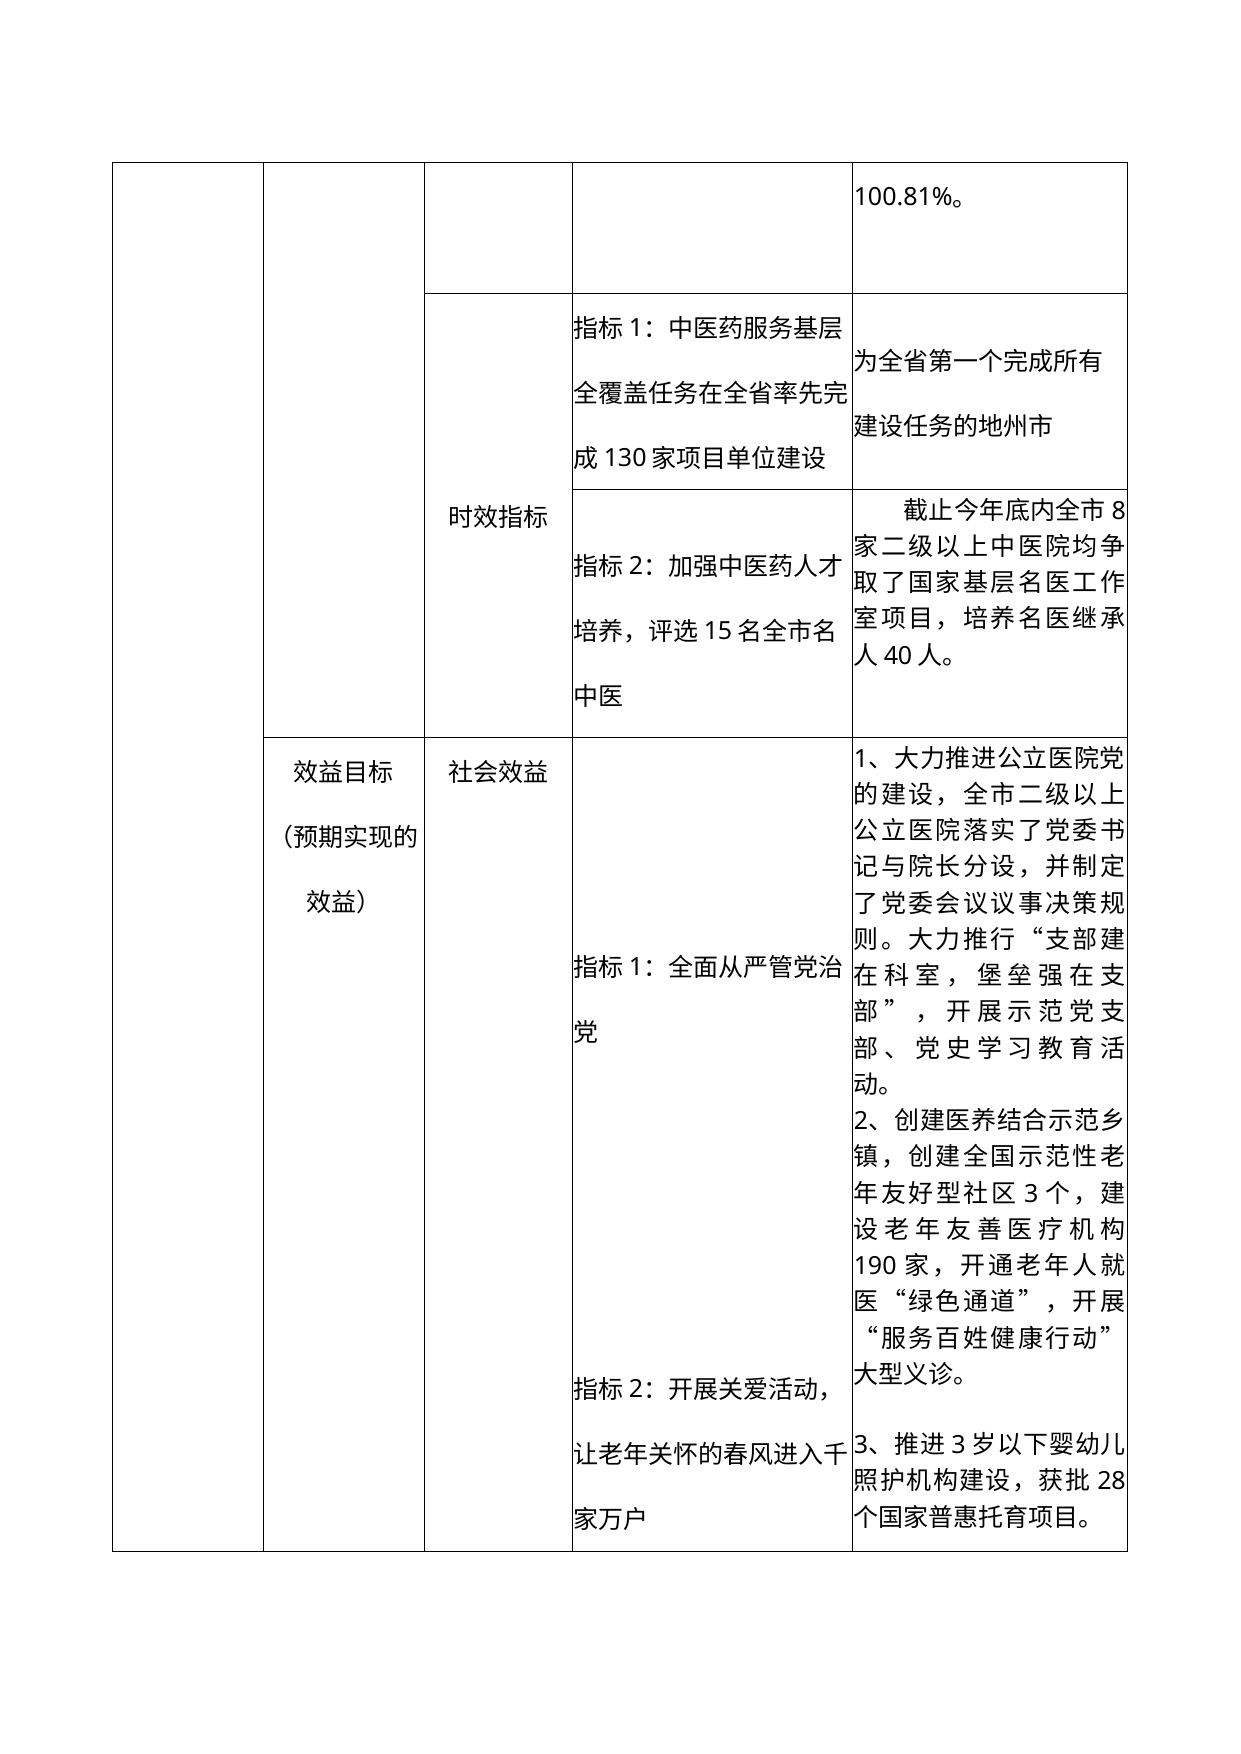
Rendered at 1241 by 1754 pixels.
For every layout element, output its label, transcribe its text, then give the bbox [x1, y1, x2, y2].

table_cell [853, 738, 1127, 1551]
table_cell 指标1：中医药服务基层全覆盖任务在全省率先完成130家项目单位建设 [573, 294, 852, 489]
table_cell 时效指标 [425, 294, 572, 737]
table_cell 指标2：加强中医药人才培养，评选15名全市名中医 [573, 490, 852, 737]
table_cell 为全省第一个完成所有建设任务的地州市 [853, 294, 1127, 489]
table_cell 效益目标 （预期实现的效益） [264, 738, 424, 1551]
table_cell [573, 163, 852, 293]
table_cell 截止今年底内全市8家二级以上中医院均争取了国家基层名医工作室项目，培养名医继承人40人。 [853, 490, 1127, 737]
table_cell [573, 738, 852, 1551]
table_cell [853, 163, 1127, 293]
table_cell 社会效益 [425, 738, 572, 1551]
